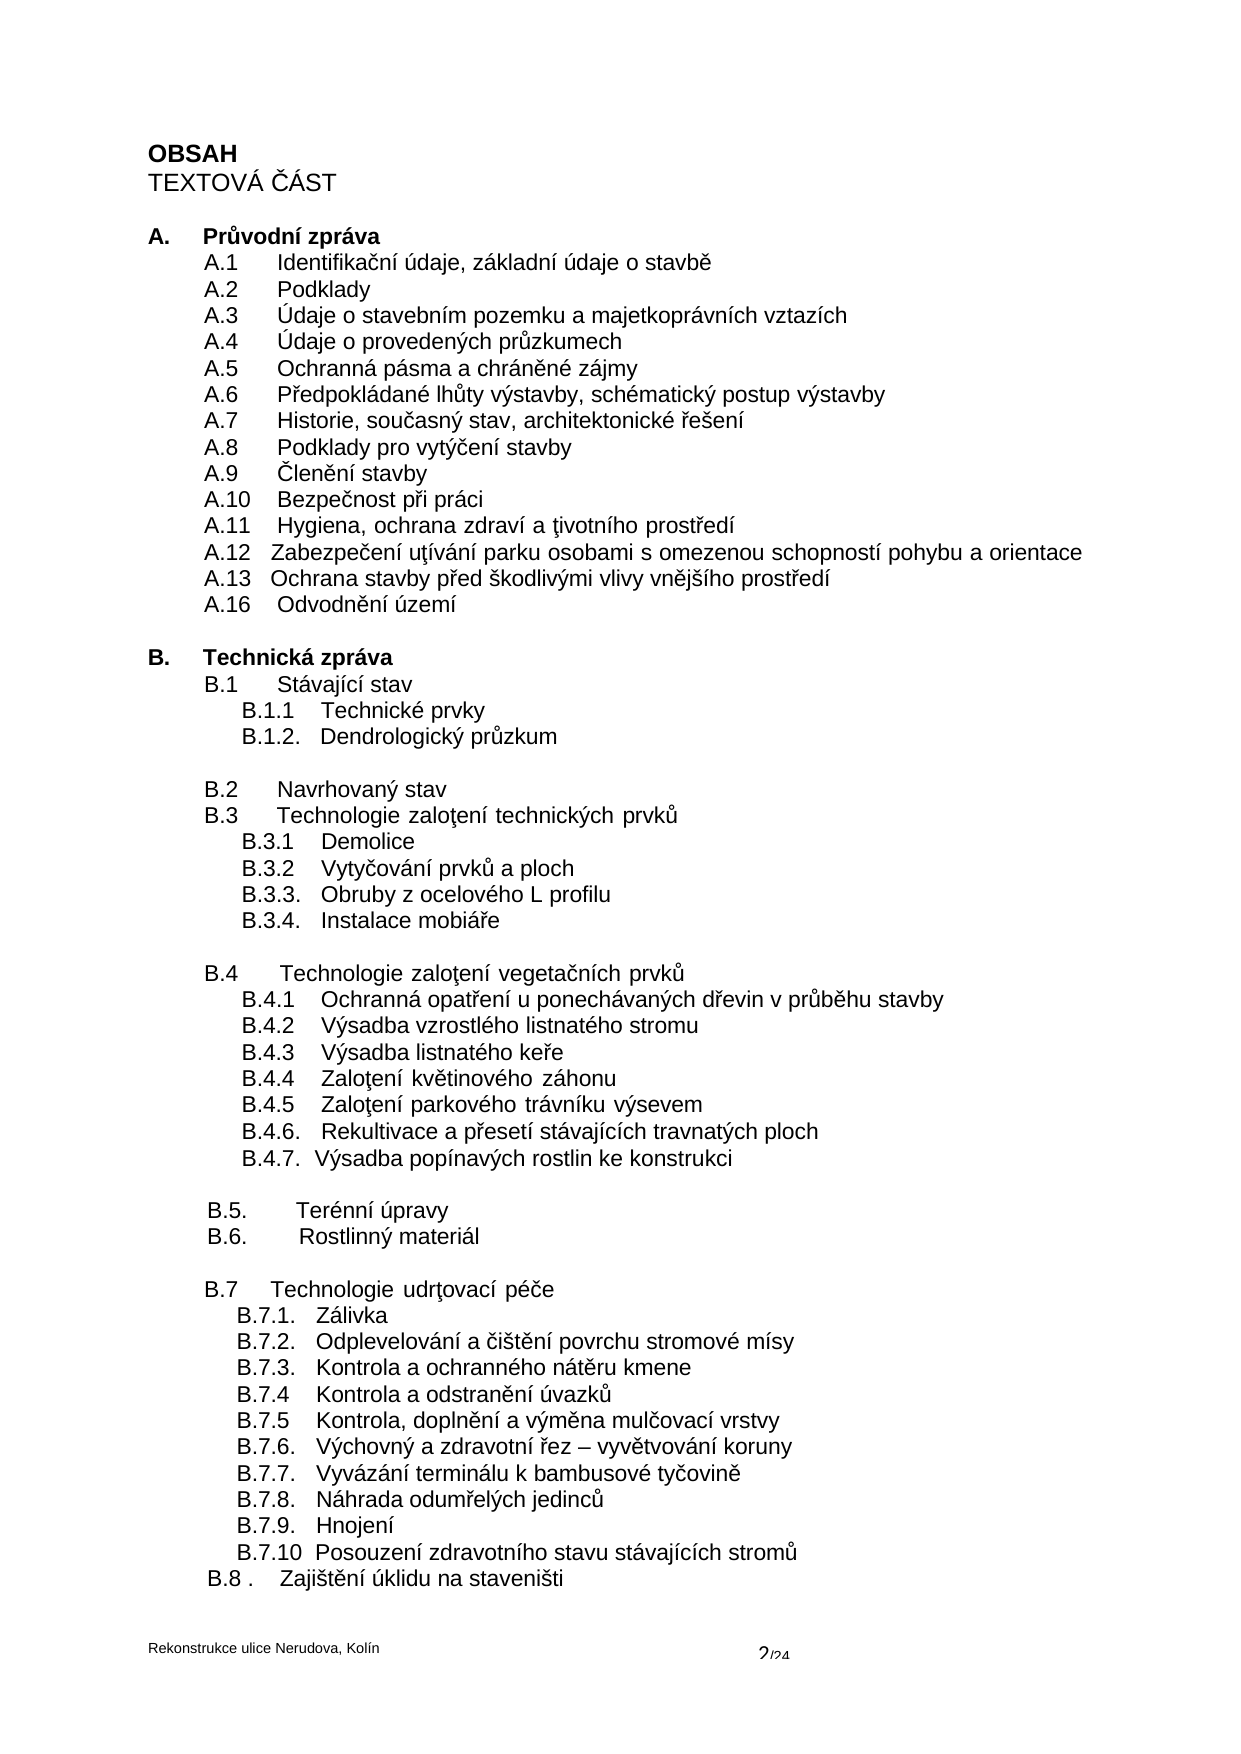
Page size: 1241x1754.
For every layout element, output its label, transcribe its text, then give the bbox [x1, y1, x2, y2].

text TEXTOVÁ ČÁST [148, 168, 1101, 197]
list Technologie udrţovací péče [204, 1276, 1101, 1302]
list Členění stavby [204, 460, 1101, 486]
list Hnojení [236, 1513, 1101, 1539]
list Předpokládané lhůty výstavby, schématický postup výstavby [204, 381, 1101, 408]
list Instalace mobiáře [241, 908, 1101, 934]
list Zálivka [236, 1302, 1101, 1328]
list Stávající stav [204, 671, 1101, 697]
text B.8 . Zajištění úklidu na staveništi [207, 1565, 1101, 1592]
list Náhrada odumřelých jedinců [236, 1486, 1101, 1513]
list Zabezpečení uţívání parku osobami s omezenou schopností pohybu a orientace [204, 539, 1101, 565]
list Navrhovaný stav [204, 776, 1101, 802]
text A.16 Odvodnění území [204, 592, 1101, 618]
list Bezpečnost při práci [204, 487, 1101, 513]
list Obruby z ocelového L profilu [241, 881, 1101, 908]
list Technologie zaloţení technických prvků [204, 802, 1101, 829]
list Ochranná opatření u ponechávaných dřevin v průběhu stavby [241, 987, 1101, 1013]
list Rekultivace a přesetí stávajících travnatých ploch [241, 1118, 1101, 1144]
list Kontrola a odstranění úvazků [236, 1381, 1101, 1407]
list Hygiena, ochrana zdraví a ţivotního prostředí [204, 513, 1101, 539]
list Ochranná pásma a chráněné zájmy [204, 355, 1101, 381]
list Vytyčování prvků a ploch [241, 855, 1101, 881]
subtitle Průvodní zpráva [148, 223, 1101, 249]
list Podklady pro vytýčení stavby [204, 434, 1101, 460]
list Technické prvky [241, 697, 1101, 723]
list Výsadba listnatého keře [241, 1039, 1101, 1065]
list Odplevelování a čištění povrchu stromové mísy [236, 1329, 1101, 1355]
list Zaloţení květinového záhonu [241, 1066, 1101, 1092]
list Výchovný a zdravotní řez – vyvětvování koruny [236, 1434, 1101, 1460]
text B.7.10 Posouzení zdravotního stavu stávajících stromů [236, 1539, 1101, 1565]
list Demolice [241, 829, 1101, 855]
list Rostlinný materiál [207, 1223, 1101, 1250]
list Ochrana stavby před škodlivými vlivy vnějšího prostředí [204, 566, 1101, 592]
list Technologie zaloţení vegetačních prvků [204, 960, 1101, 987]
list Údaje o provedených průzkumech [204, 329, 1101, 355]
subtitle Technická zpráva [148, 644, 1101, 671]
list Výsadba popínavých rostlin ke konstrukci [241, 1144, 1101, 1171]
list Údaje o stavebním pozemku a majetkoprávních vztazích [204, 302, 1101, 329]
list Vyvázání terminálu k bambusové tyčovině [236, 1460, 1101, 1486]
list Terénní úpravy [207, 1197, 1101, 1223]
text B.1.2. Dendrologický průzkum [241, 723, 1101, 750]
list Výsadba vzrostlého listnatého stromu [241, 1013, 1101, 1039]
list Kontrola, doplnění a výměna mulčovací vrstvy [236, 1407, 1101, 1434]
list Identifikační údaje, základní údaje o stavbě [204, 250, 1101, 276]
list Podklady [204, 276, 1101, 302]
subtitle OBSAH [148, 139, 1101, 168]
list Kontrola a ochranného nátěru kmene [236, 1355, 1101, 1381]
list Zaloţení parkového trávníku výsevem [241, 1092, 1101, 1118]
list Historie, současný stav, architektonické řešení [204, 408, 1101, 434]
